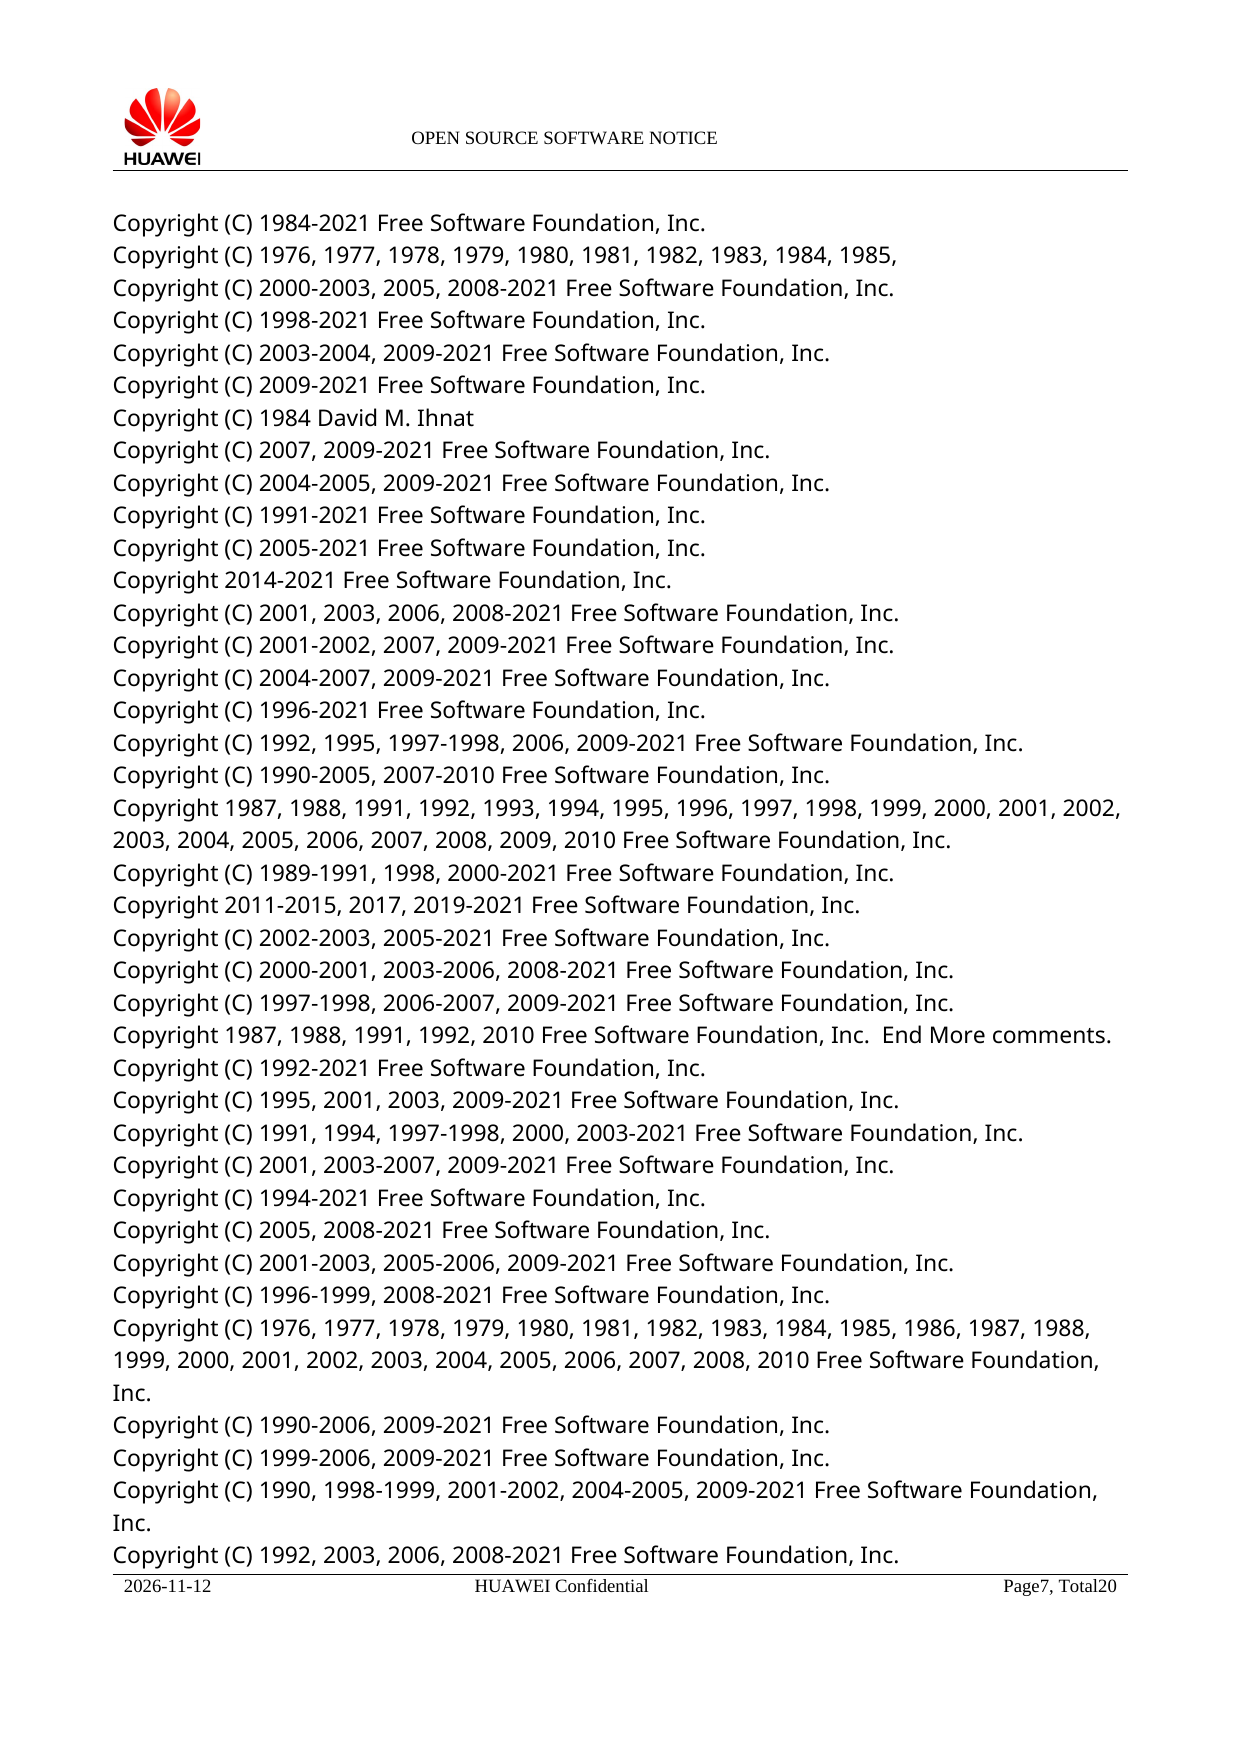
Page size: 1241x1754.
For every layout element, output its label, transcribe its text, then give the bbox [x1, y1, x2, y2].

picture [124, 88, 201, 165]
